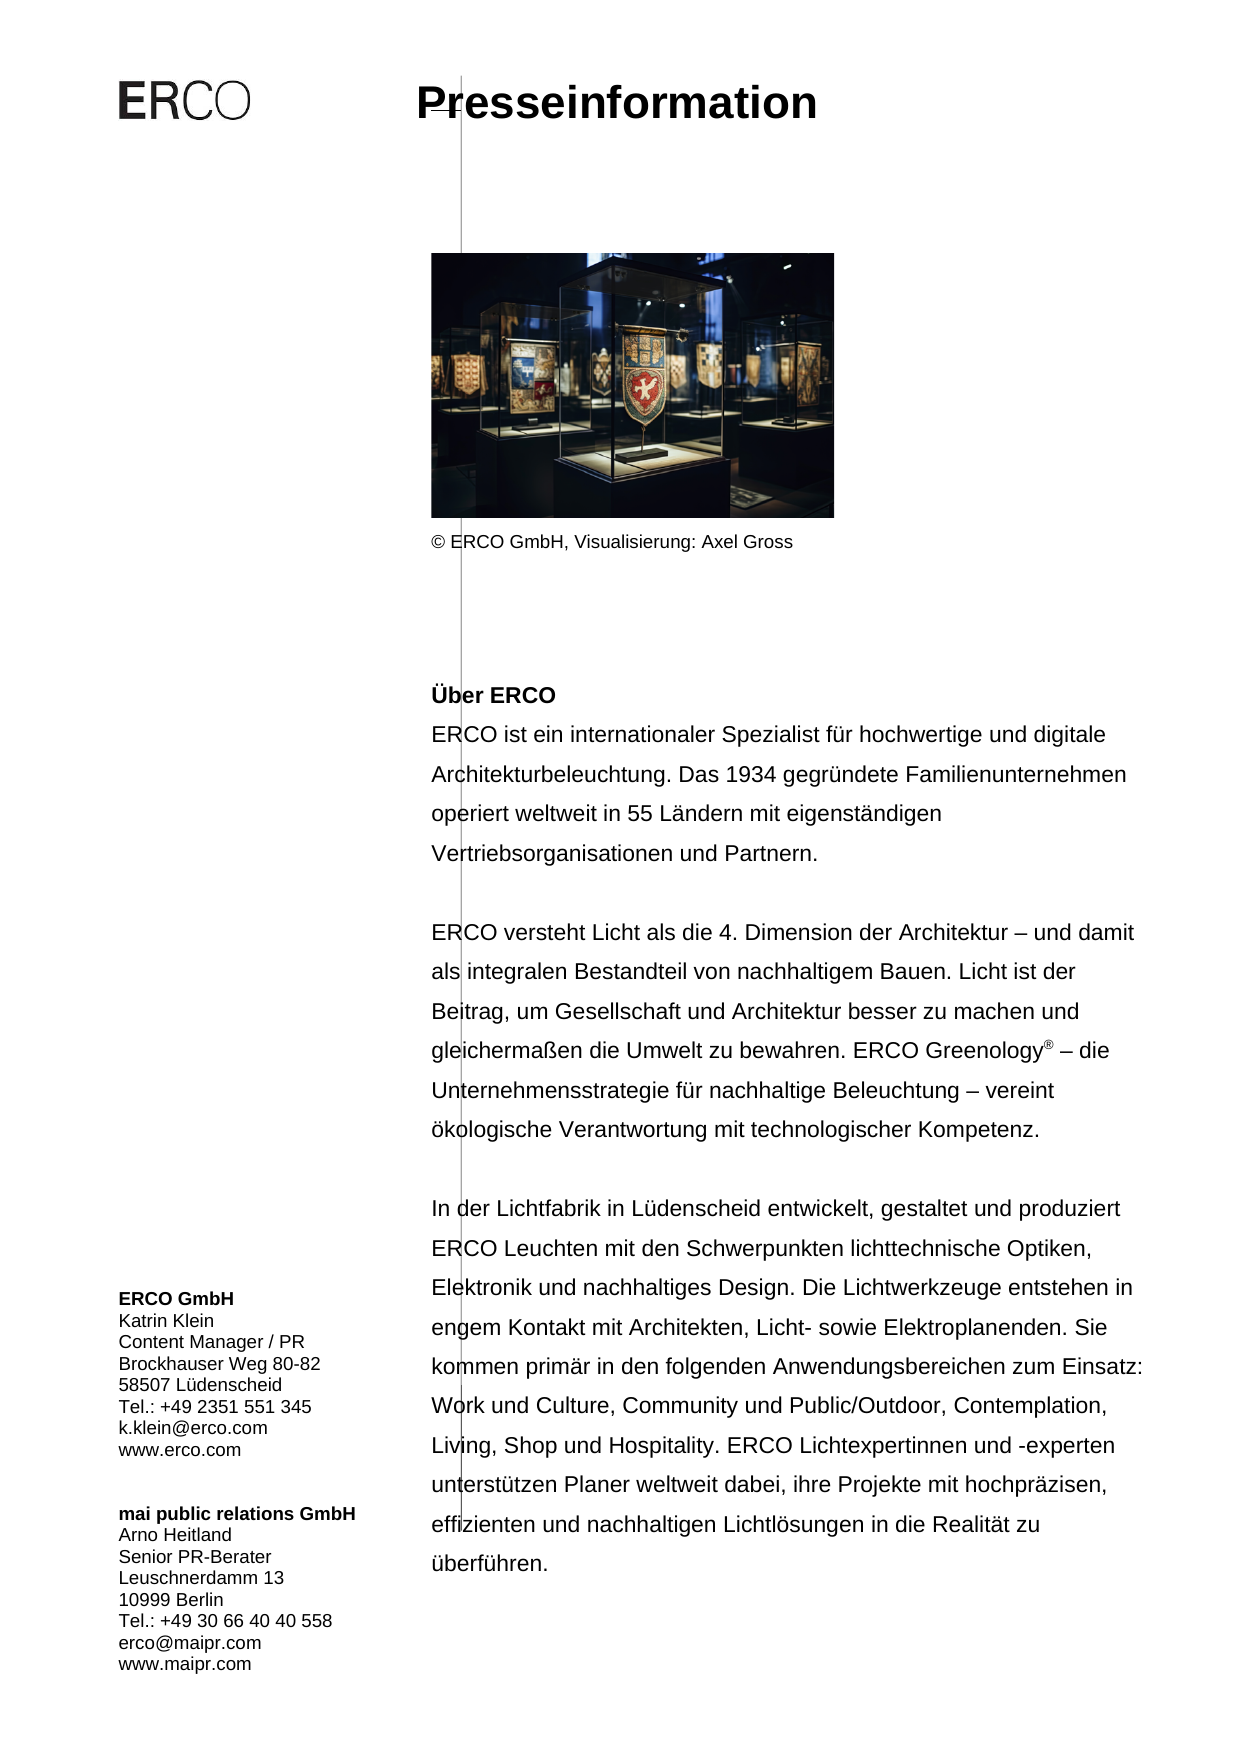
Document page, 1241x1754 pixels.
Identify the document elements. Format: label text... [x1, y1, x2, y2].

text In der Lichtfabrik in Lüdenscheid entwickelt, gestaltet und produziert ERCO Leuchten mit den Schwerpunkten lichttechnische Optiken, Elektronik und nachhaltiges Design. Die Lichtwerkzeuge entstehen in engem Kontakt mit Architekten, Licht- sowie Elektroplanenden. Sie kommen primär in den folgenden Anwendungsbereichen zum Einsatz: Work und Culture, Community und Public/Outdoor, Contemplation, Living, Shop und Hospitality. ERCO Lichtexpertinnen und -experten unterstützen Planer weltweit dabei, ihre Projekte mit hochpräzisen, effizienten und nachhaltigen Lichtlösungen in die Realität zu überführen. [431, 1195, 1152, 1577]
picture [431, 253, 835, 518]
picture [118, 79, 251, 121]
text © ERCO GmbH, Visualisierung: Axel Gross [431, 531, 1152, 553]
text ERCO ist ein internationaler Spezialist für hochwertige und digitale Architekturbeleuchtung. Das 1934 gegründete Familienunternehmen operiert weltweit in 55 Ländern mit eigenständigen [431, 721, 1152, 827]
text Vertriebsorganisationen und Partnern. [431, 840, 1152, 866]
text ERCO versteht Licht als die 4. Dimension der Architektur – und damit als integralen Bestandteil von nachhaltigem Bauen. Licht ist der Beitrag, um Gesellschaft und Architektur besser zu machen und gleichermaßen die Umwelt zu bewahren. ERCO Greenology® – die Unternehmensstrategie für nachhaltige Beleuchtung – vereint ökologische Verantwortung mit technologischer Kompetenz. [431, 919, 1152, 1142]
text Über ERCO [431, 682, 1152, 708]
